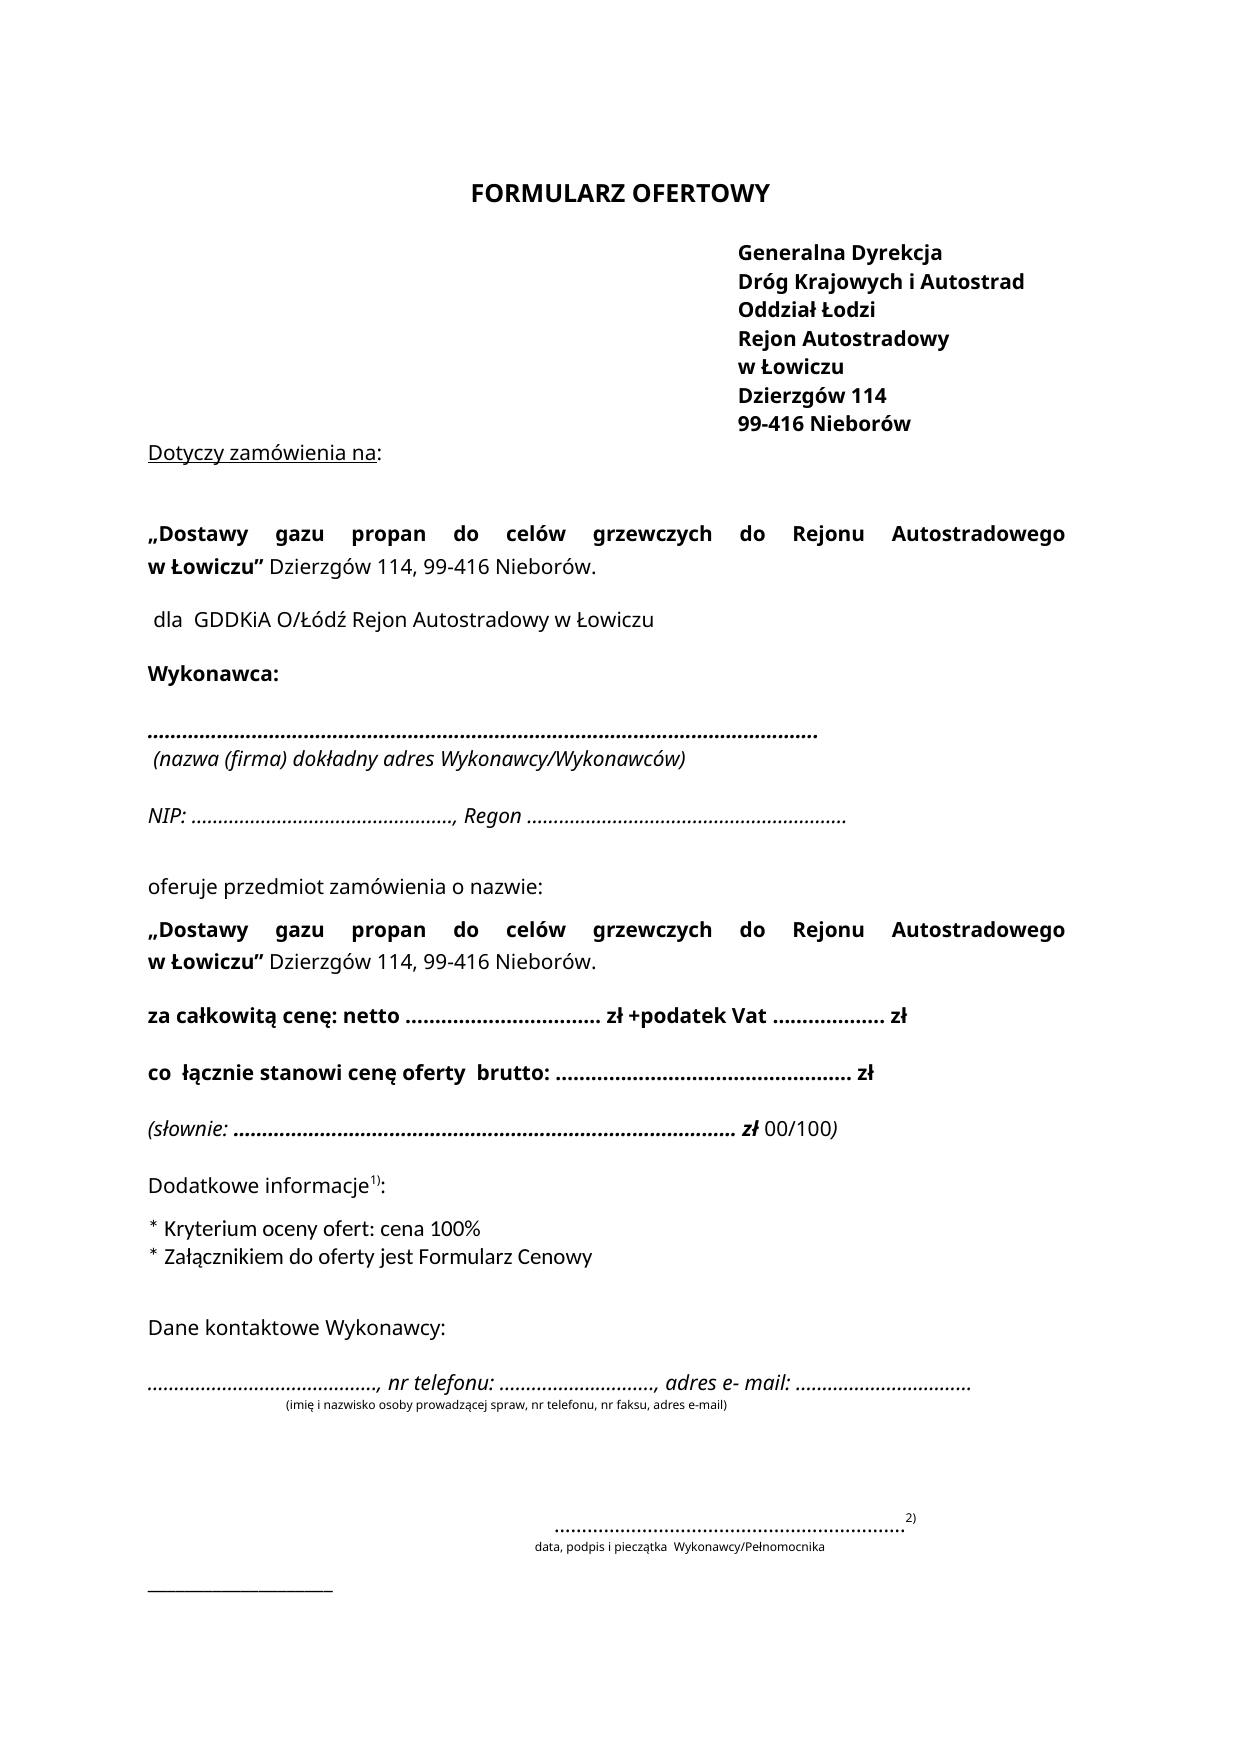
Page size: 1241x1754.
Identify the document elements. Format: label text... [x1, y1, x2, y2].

text w Łowiczu [738, 352, 1093, 381]
text Rejon Autostradowy [738, 324, 1093, 352]
text „Dostawy gazu propan do celów grzewczych do Rejonu Autostradowego w Łowiczu” Dzierzgów 114, 99-416 Nieborów. [148, 519, 1093, 581]
text ……………………………………………………………………………….……………………. [148, 716, 1093, 744]
text Dodatkowe informacje1): [148, 1171, 1093, 1200]
text Dane kontaktowe Wykonawcy: [148, 1313, 1093, 1341]
text (imię i nazwisko osoby prowadzącej spraw, nr telefonu, nr faksu, adres e-mail) [148, 1396, 1093, 1425]
text Wykonawca: [148, 659, 1093, 687]
text Oddział Łodzi [738, 295, 1093, 324]
text Generalna Dyrekcja [738, 238, 1093, 267]
text dla GDDKiA O/Łódź Rejon Autostradowy w Łowiczu [148, 606, 1093, 634]
text data, podpis i pieczątka Wykonawcy/Pełnomocnika [148, 1538, 1093, 1567]
text co łącznie stanowi cenę oferty brutto: ………………………………………….. zł [148, 1058, 1093, 1086]
text Dróg Krajowych i Autostrad [738, 267, 1093, 295]
text ……………………………………………………….2) [148, 1510, 1093, 1538]
text Dzierzgów 114 [738, 381, 1093, 409]
text 99-416 Nieborów [369, 409, 1093, 438]
text (nazwa (firma) dokładny adres Wykonawcy/Wykonawców) [148, 744, 1093, 773]
text Dotyczy zamówienia na: [148, 438, 1093, 466]
text oferuje przedmiot zamówienia o nazwie: [148, 872, 1093, 901]
text NIP: …………………………………………., Regon …………………………………………………… [148, 801, 1093, 829]
text * Załącznikiem do oferty jest Formularz Cenowy [148, 1242, 1093, 1270]
text (słownie: …………………………………………………………………………… zł 00/100) [148, 1114, 1093, 1143]
text za całkowitą cenę: netto …………………………… zł +podatek Vat ………………. zł [148, 1001, 1093, 1029]
text ____________________ [148, 1567, 1093, 1595]
text ……………………………………., nr telefonu: ……………………….., adres e- mail: …………………………… [148, 1368, 1093, 1396]
text FORMULARZ OFERTOWY [148, 176, 1093, 210]
text * Kryterium oceny ofert: cena 100% [148, 1214, 1093, 1242]
text „Dostawy gazu propan do celów grzewczych do Rejonu Autostradowego w Łowiczu” Dzierzgów 114, 99-416 Nieborów. [148, 915, 1093, 976]
